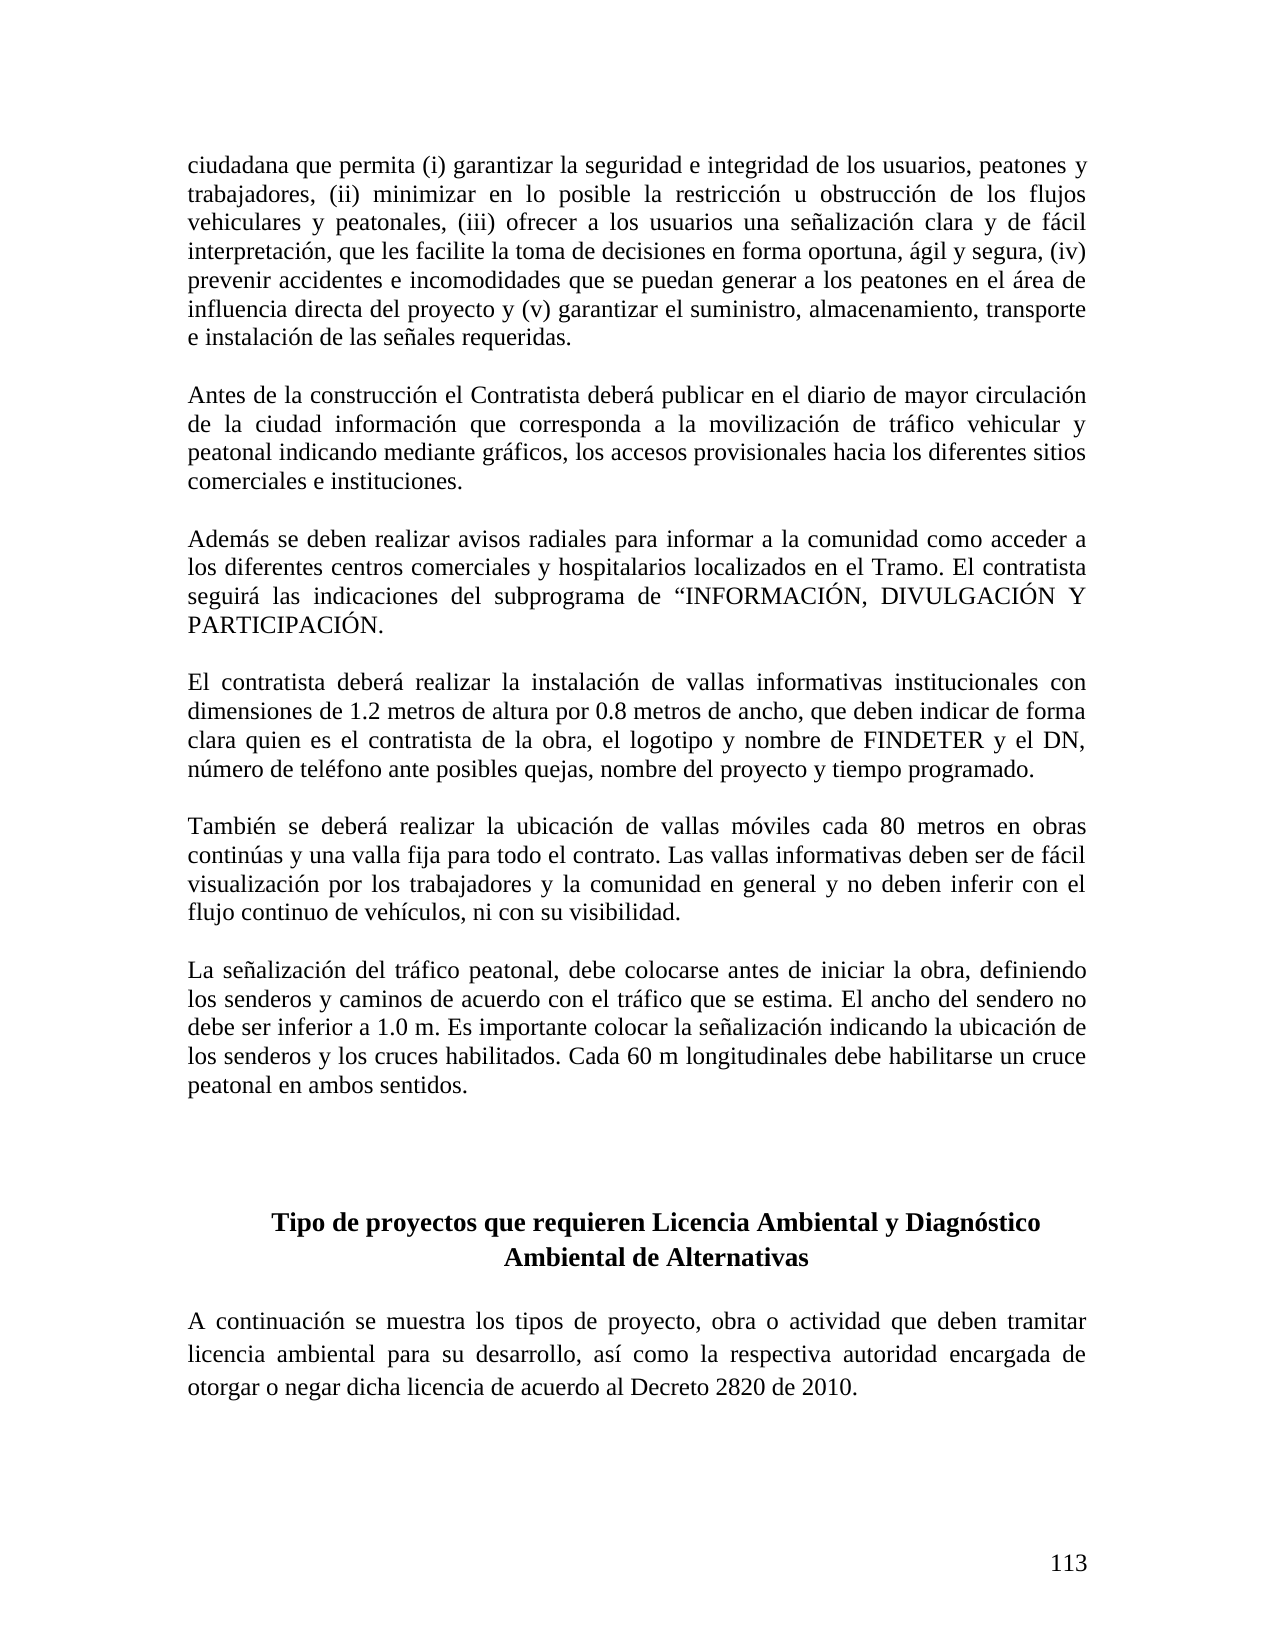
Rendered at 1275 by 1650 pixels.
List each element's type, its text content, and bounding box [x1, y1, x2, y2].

text A continuación se muestra los tipos de proyecto, obra o actividad que deben tramitar licencia ambiental para su desarrollo, así como la respectiva autoridad encargada de otorgar o negar dicha licencia de acuerdo al Decreto 2820 de 2010. [187, 1306, 1087, 1401]
text La señalización del tráfico peatonal, debe colocarse antes de iniciar la obra, definiendo los senderos y caminos de acuerdo con el tráfico que se estima. El ancho del sendero no debe ser inferior a 1.0 m. Es importante colocar la señalización indicando la ubicación de los senderos y los cruces habilitados. Cada 60 m longitudinales debe habilitarse un cruce peatonal en ambos sentidos. [187, 955, 1087, 1099]
text El contratista deberá realizar la instalación de vallas informativas institucionales con dimensiones de 1.2 metros de altura por 0.8 metros de ancho, que deben indicar de forma clara quien es el contratista de la obra, el logotipo y nombre de FINDETER y el DN, número de teléfono ante posibles quejas, nombre del proyecto y tiempo programado. [187, 667, 1087, 782]
text Antes de la construcción el Contratista deberá publicar en el diario de mayor circulación de la ciudad información que corresponda a la movilización de tráfico vehicular y peatonal indicando mediante gráficos, los accesos provisionales hacia los diferentes sitios comerciales e instituciones. [187, 380, 1087, 495]
subtitle Tipo de proyectos que requieren Licencia Ambiental y Diagnóstico Ambiental de Alternativas [225, 1206, 1087, 1273]
text También se deberá realizar la ubicación de vallas móviles cada 80 metros en obras continúas y una valla fija para todo el contrato. Las vallas informativas deben ser de fácil visualización por los trabajadores y la comunidad en general y no deben inferir con el flujo continuo de vehículos, ni con su visibilidad. [187, 811, 1087, 926]
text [187, 150, 1087, 351]
text Además se deben realizar avisos radiales para informar a la comunidad como acceder a los diferentes centros comerciales y hospitalarios localizados en el Tramo. El contratista seguirá las indicaciones del subprograma de “INFORMACIÓN, DIVULGACIÓN Y PARTICIPACIÓN. [187, 524, 1087, 639]
